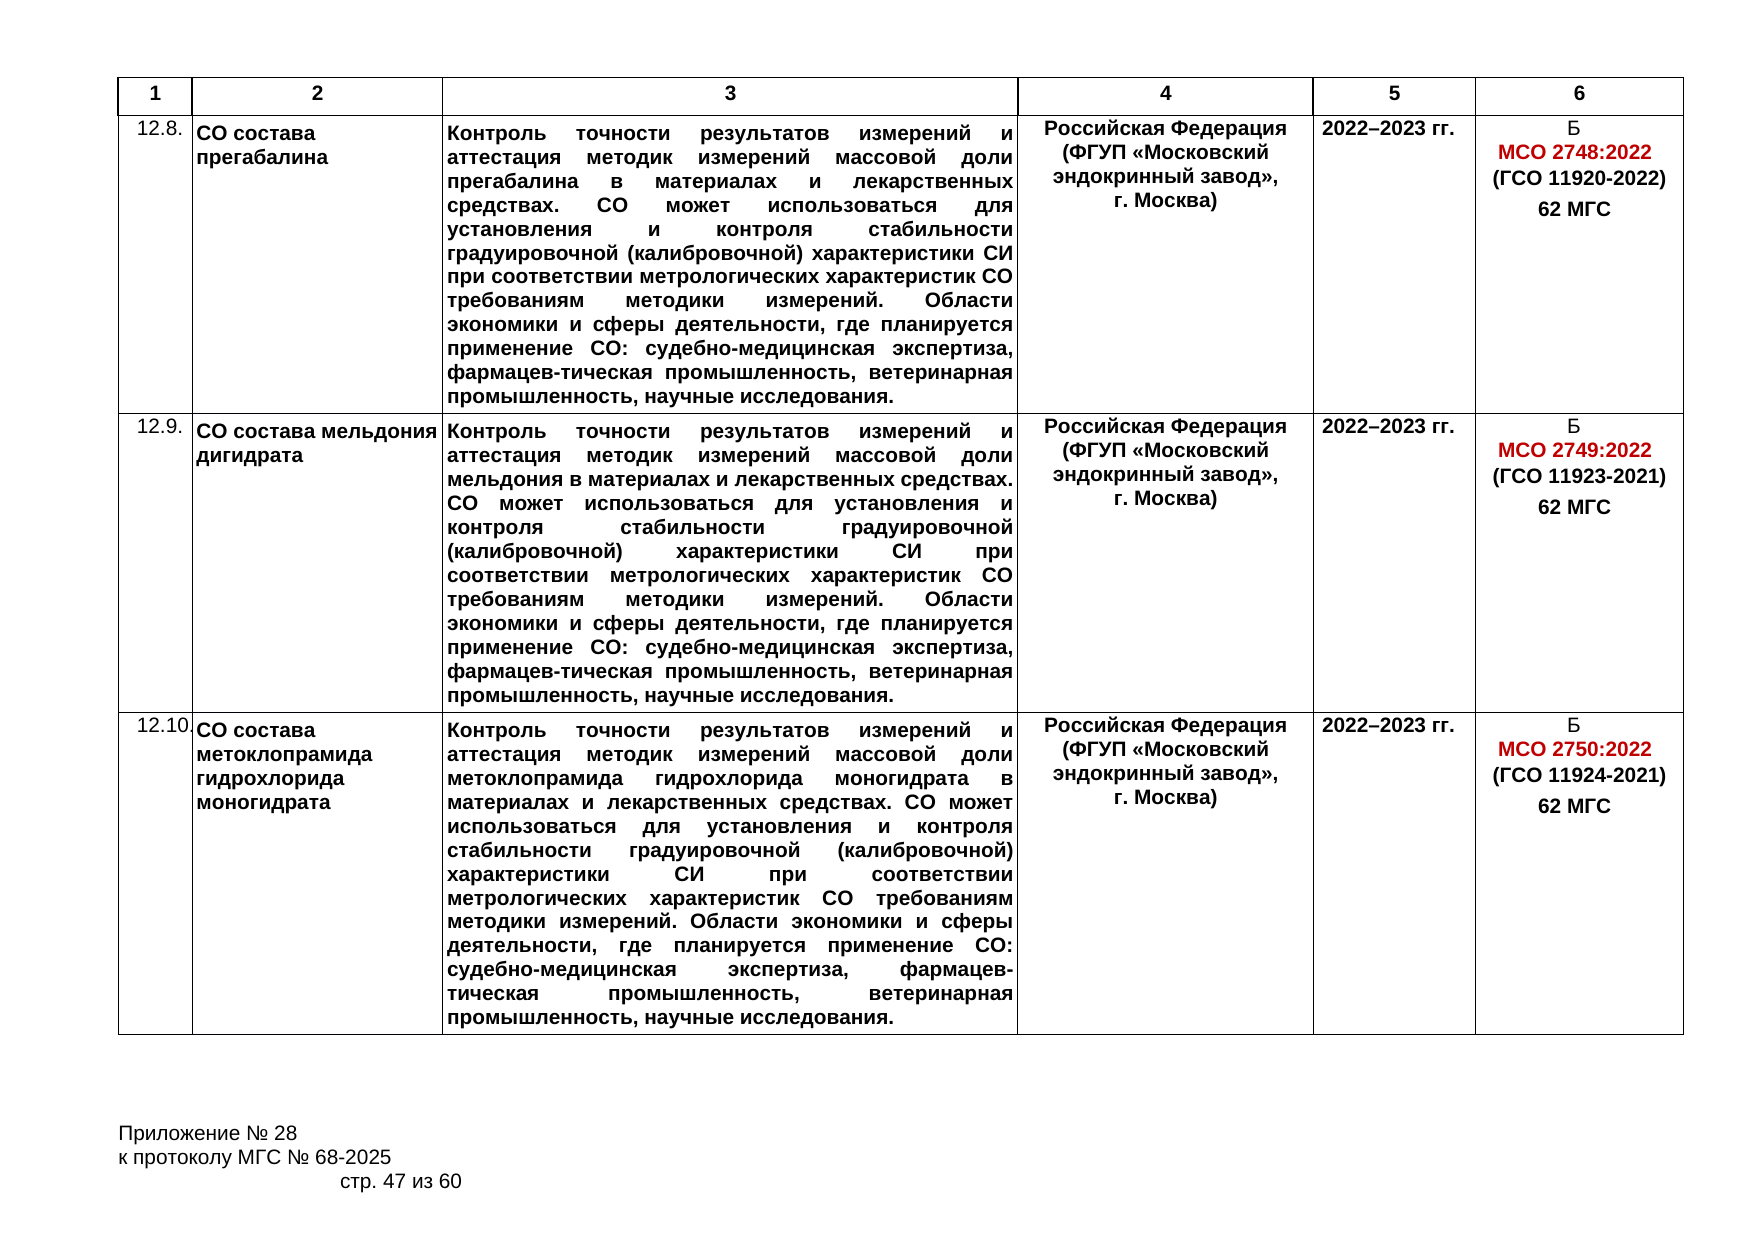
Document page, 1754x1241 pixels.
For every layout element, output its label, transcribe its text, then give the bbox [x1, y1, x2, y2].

table_cell Российская Федерация (ФГУП «Московский эндокринный завод», г. Москва) [1018, 414, 1313, 712]
table_header 4 [1019, 78, 1312, 114]
table_cell Контроль точности результатов измерений и аттестация методик измерений массовой доли метоклопрамида гидрохлорида моногидрата в материалах и лекарственных средствах. СО может использоваться для установления и контроля стабильности градуировочной (калибровочной) характеристики СИ при соответствии метрологических характеристик СО требованиям методики измерений. Области экономики и сферы деятельности, где планируется применение СО: судебно-медицинская экспертиза, фармацев-тическая промышленность, ветеринарная промышленность, научные исследования. [443, 713, 1017, 1034]
table_cell СО состава мельдония дигидрата [193, 414, 442, 712]
table_cell [119, 116, 192, 413]
table_header 1 [119, 78, 191, 114]
table_cell 2022–2023 гг. [1314, 414, 1475, 712]
table_cell СО состава метоклопрамида гидрохлорида моногидрата [193, 713, 442, 1034]
table_cell 2022–2023 гг. [1314, 713, 1475, 1034]
table_cell СО состава прегабалина [193, 116, 442, 413]
table_header 2 [193, 78, 442, 114]
table_cell [119, 713, 192, 1034]
table_cell Б МСО 2748:2022 (ГСО 11920-2022) 62 МГС [1476, 116, 1683, 413]
table_cell Контроль точности результатов измерений и аттестация методик измерений массовой доли мельдония в материалах и лекарственных средствах. СО может использоваться для установления и контроля стабильности градуировочной (калибровочной) характеристики СИ при соответствии метрологических характеристик СО требованиям методики измерений. Области экономики и сферы деятельности, где планируется применение СО: судебно-медицинская экспертиза, фармацев-тическая промышленность, ветеринарная промышленность, научные исследования. [443, 414, 1017, 712]
table_header 6 [1476, 78, 1683, 114]
table_cell Контроль точности результатов измерений и аттестация методик измерений массовой доли прегабалина в материалах и лекарственных средствах. СО может использоваться для установления и контроля стабильности градуировочной (калибровочной) характеристики СИ при соответствии метрологических характеристик СО требованиям методики измерений. Области экономики и сферы деятельности, где планируется применение СО: судебно-медицинская экспертиза, фармацев-тическая промышленность, ветеринарная промышленность, научные исследования. [443, 116, 1017, 413]
table_cell Б МСО 2749:2022 (ГСО 11923-2021) 62 МГС [1476, 414, 1683, 712]
table_cell Б МСО 2750:2022 (ГСО 11924-2021) 62 МГС [1476, 713, 1683, 1034]
table_cell Российская Федерация (ФГУП «Московский эндокринный завод», г. Москва) [1018, 713, 1313, 1034]
table_header 5 [1314, 78, 1475, 114]
table_cell Российская Федерация (ФГУП «Московский эндокринный завод», г. Москва) [1018, 116, 1313, 413]
table_cell 2022–2023 гг. [1314, 116, 1475, 413]
table_header 3 [443, 78, 1017, 114]
table_cell [119, 414, 192, 712]
